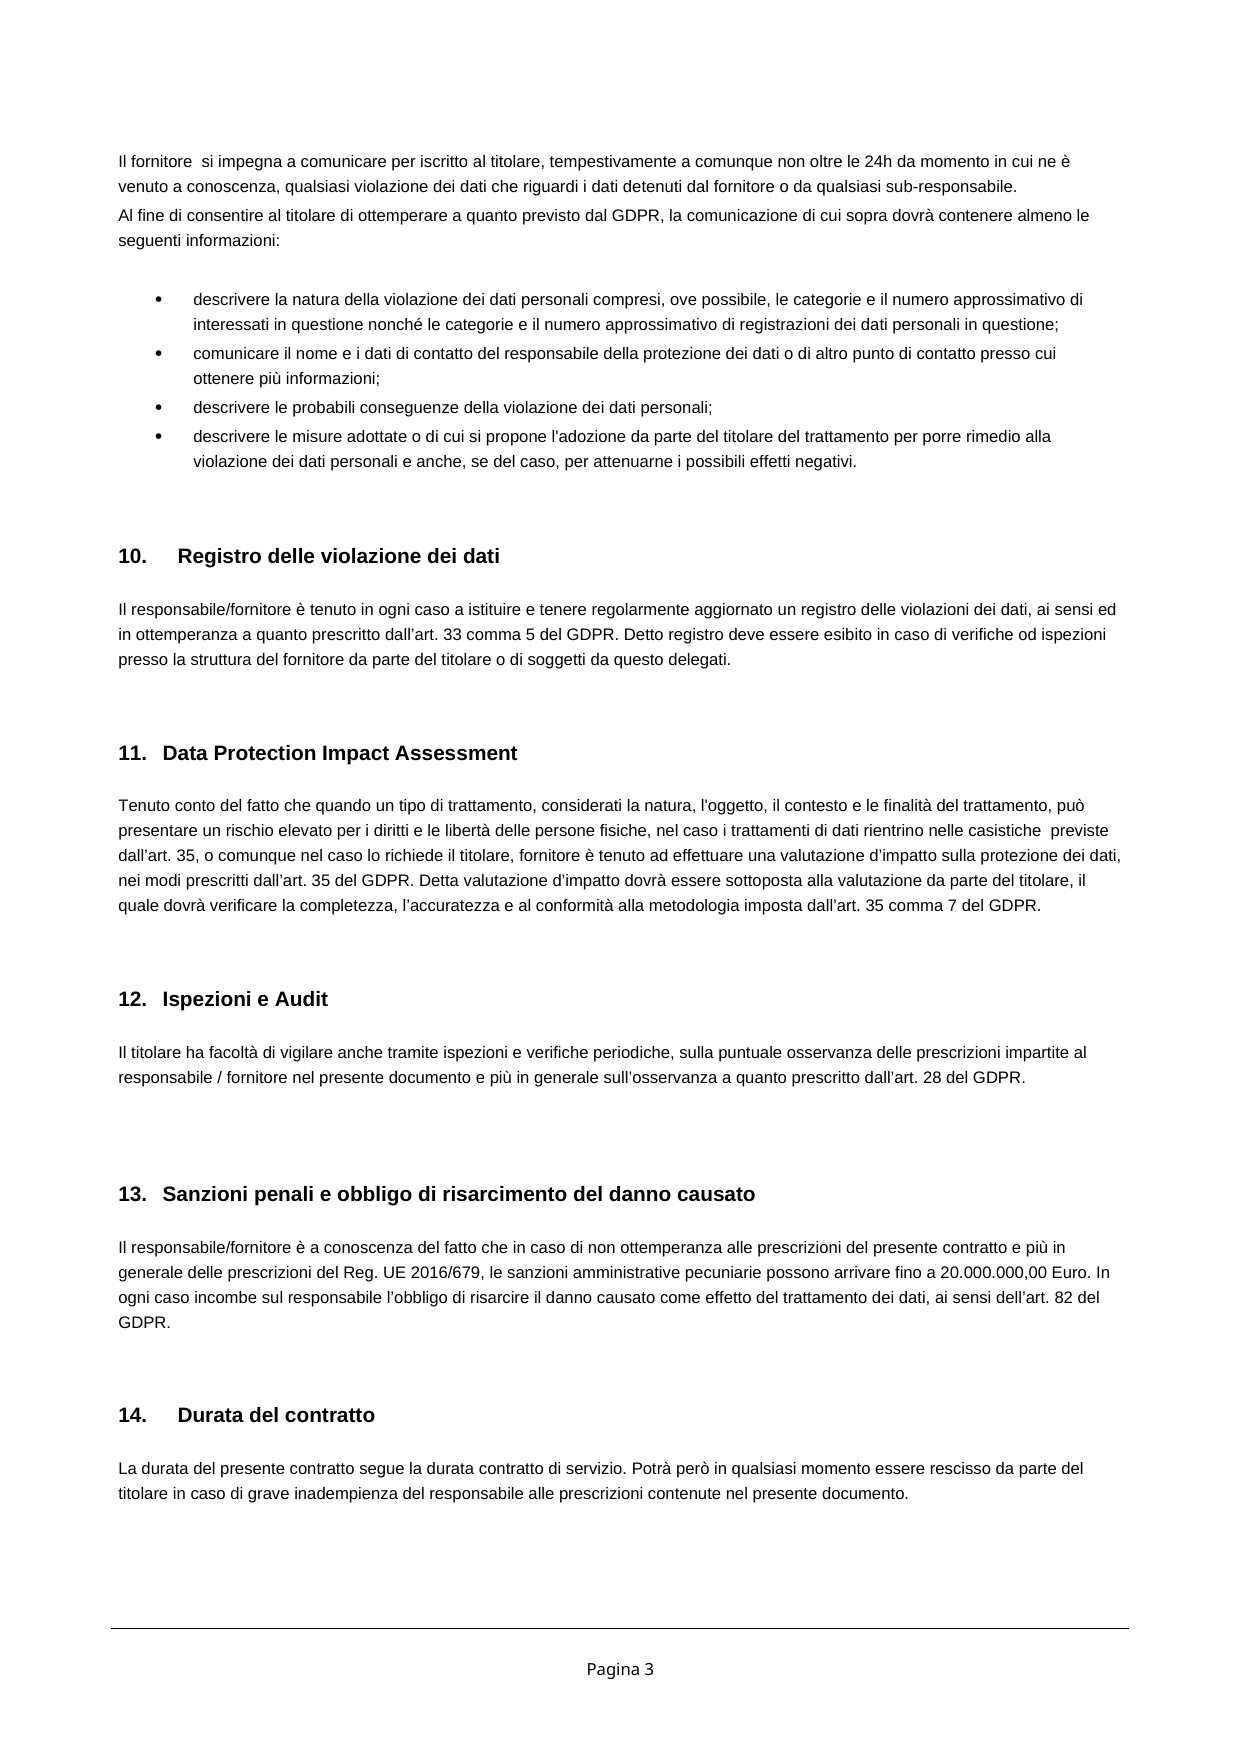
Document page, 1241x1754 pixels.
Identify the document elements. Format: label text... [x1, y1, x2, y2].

list Registro delle violazione dei dati [118, 544, 1122, 568]
list comunicare il nome e i dati di contatto del responsabile della protezione dei dati o di altro punto di contatto presso cui ottenere più informazioni; [156, 339, 1122, 389]
text Il fornitore si impegna a comunicare per iscritto al titolare, tempestivamente a comunque non oltre le 24h da momento in cui ne è venuto a conoscenza, qualsiasi violazione dei dati che riguardi i dati detenuti dal fornitore o da qualsiasi sub-responsabile. [118, 148, 1122, 198]
list Durata del contratto [118, 1403, 1122, 1427]
text Il responsabile/fornitore è tenuto in ogni caso a istituire e tenere regolarmente aggiornato un registro delle violazioni dei dati, ai sensi ed in ottemperanza a quanto prescritto dall’art. 33 comma 5 del GDPR. Detto registro deve essere esibito in caso di verifiche od ispezioni presso la struttura del fornitore da parte del titolare o di soggetti da questo delegati. [118, 595, 1122, 670]
text Il responsabile/fornitore è a conoscenza del fatto che in caso di non ottemperanza alle prescrizioni del presente contratto e più in generale delle prescrizioni del Reg. UE 2016/679, le sanzioni amministrative pecuniarie possono arrivare fino a 20.000.000,00 Euro. In ogni caso incombe sul responsabile l’obbligo di risarcire il danno causato come effetto del trattamento dei dati, ai sensi dell’art. 82 del GDPR. [118, 1233, 1122, 1333]
list descrivere le probabili conseguenze della violazione dei dati personali; [156, 393, 1122, 418]
text Tenuto conto del fatto che quando un tipo di trattamento, considerati la natura, l'oggetto, il contesto e le finalità del trattamento, può presentare un rischio elevato per i diritti e le libertà delle persone fisiche, nel caso i trattamenti di dati rientrino nelle casistiche previste dall’art. 35, o comunque nel caso lo richiede il titolare, fornitore è tenuto ad effettuare una valutazione d’impatto sulla protezione dei dati, nei modi prescritti dall’art. 35 del GDPR. Detta valutazione d’impatto dovrà essere sottoposta alla valutazione da parte del titolare, il quale dovrà verificare la completezza, l’accuratezza e al conformità alla metodologia imposta dall’art. 35 comma 7 del GDPR. [118, 792, 1122, 917]
list descrivere le misure adottate o di cui si propone l'adozione da parte del titolare del trattamento per porre rimedio alla violazione dei dati personali e anche, se del caso, per attenuarne i possibili effetti negativi. [156, 423, 1122, 473]
text Il titolare ha facoltà di vigilare anche tramite ispezioni e verifiche periodiche, sulla puntuale osservanza delle prescrizioni impartite al responsabile / fornitore nel presente documento e più in generale sull’osservanza a quanto prescritto dall’art. 28 del GDPR. [118, 1038, 1122, 1088]
list Ispezioni e Audit [118, 987, 1122, 1011]
list descrivere la natura della violazione dei dati personali compresi, ove possibile, le categorie e il numero approssimativo di interessati in questione nonché le categorie e il numero approssimativo di registrazioni dei dati personali in questione; [156, 285, 1122, 335]
text Al fine di consentire al titolare di ottemperare a quanto previsto dal GDPR, la comunicazione di cui sopra dovrà contenere almeno le seguenti informazioni: [118, 202, 1122, 252]
list Sanzioni penali e obbligo di risarcimento del danno causato [118, 1182, 1122, 1206]
text La durata del presente contratto segue la durata contratto di servizio. Potrà però in qualsiasi momento essere rescisso da parte del titolare in caso di grave inadempienza del responsabile alle prescrizioni contenute nel presente documento. [118, 1454, 1122, 1504]
list Data Protection Impact Assessment [118, 740, 1122, 764]
